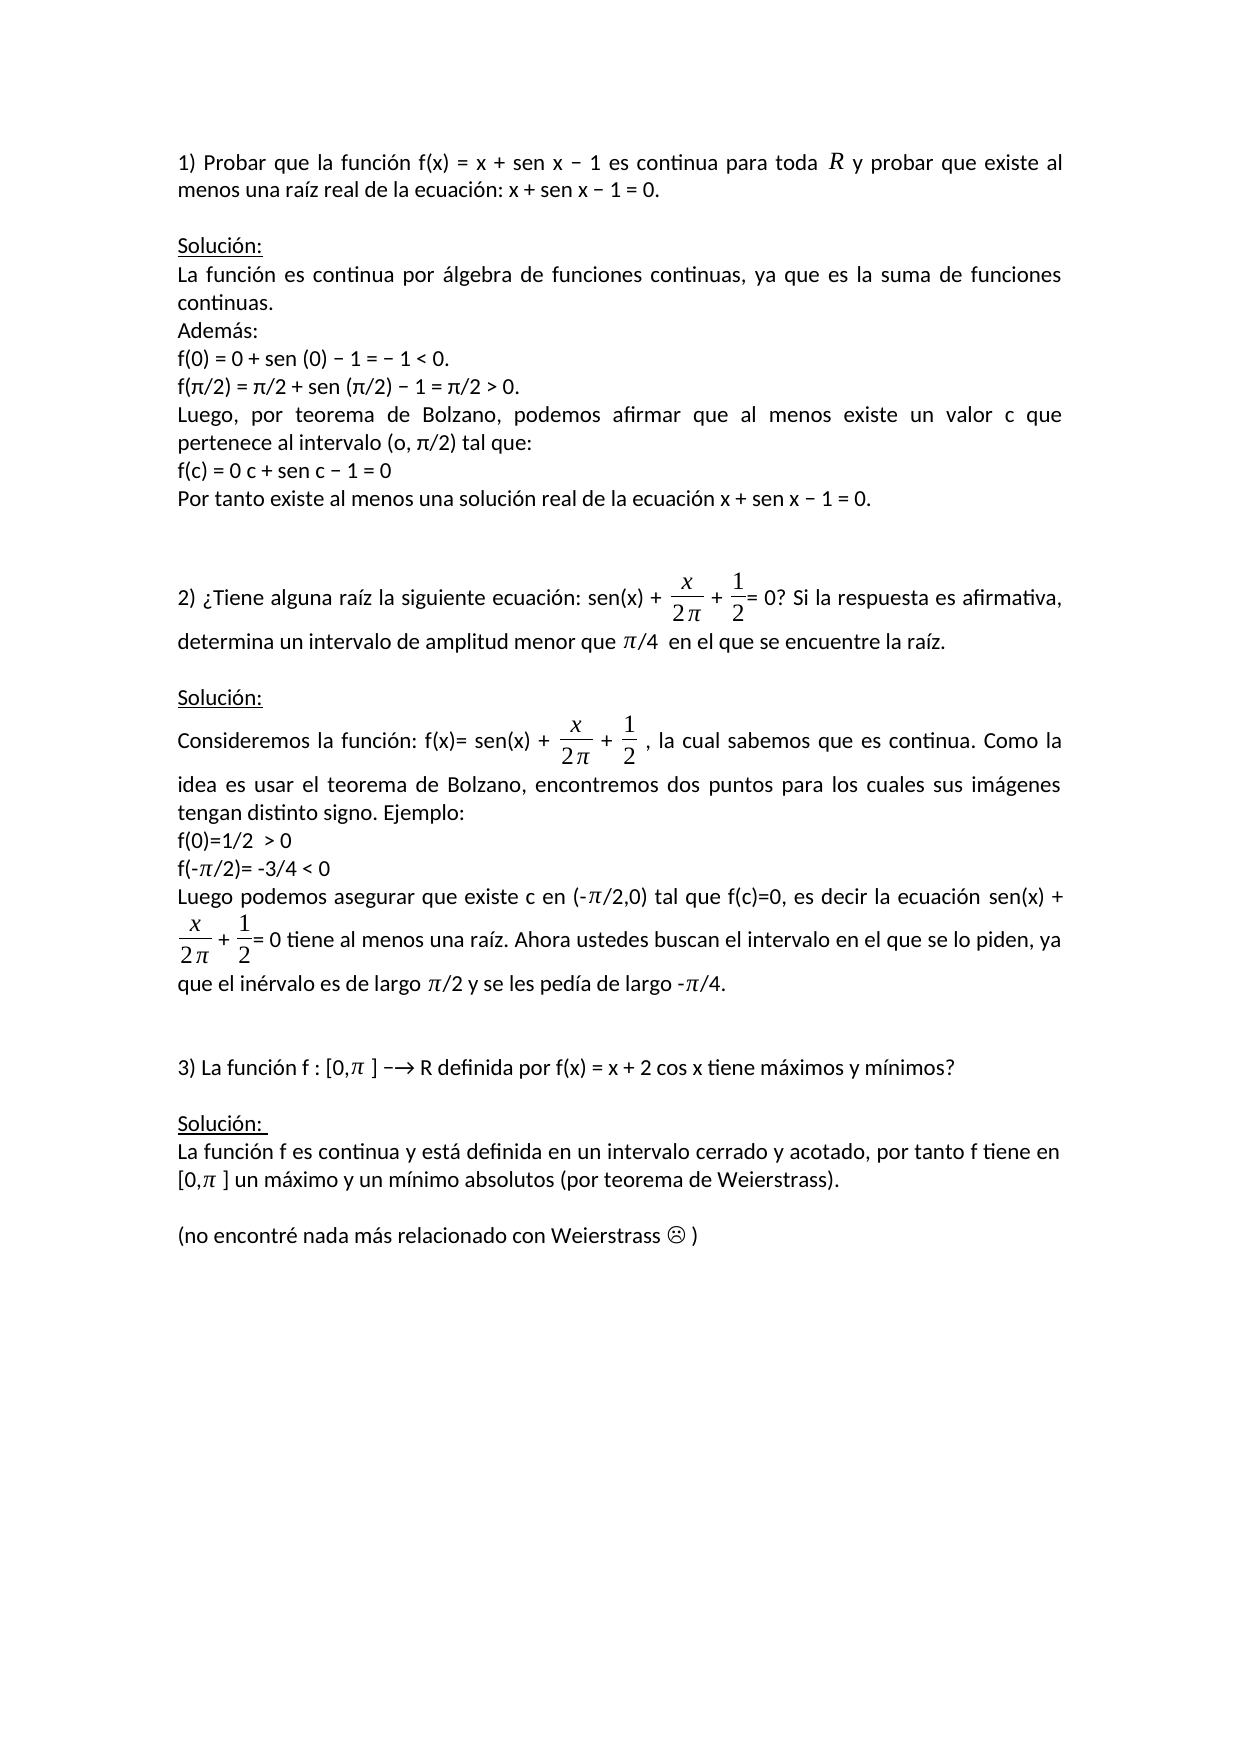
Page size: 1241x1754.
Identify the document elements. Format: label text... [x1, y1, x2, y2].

text f(0) = 0 + sen (0) − 1 = − 1 < 0. [177, 344, 1063, 372]
text Solución: [177, 232, 1063, 260]
text (no encontré nada más relacionado con Weierstrass ) [177, 1221, 1063, 1249]
text 2) ¿Tiene alguna raíz la siguiente ecuación: sen(x) + + = 0? Si la respuesta es afirmativa, determina un intervalo de amplitud menor que /4 en el que se encuentre la raíz. [177, 568, 1063, 655]
text La función f es continua y está definida en un intervalo cerrado y acotado, por tanto f tiene en [0, ] un máximo y un mínimo absolutos (por teorema de Weierstrass). [177, 1137, 1063, 1193]
text f(c) = 0 c + sen c − 1 = 0 [177, 456, 1063, 484]
text f(-/2)= -3/4 < 0 [177, 854, 1063, 882]
text f(π/2) = π/2 + sen (π/2) − 1 = π/2 > 0. [177, 372, 1063, 400]
text Por tanto existe al menos una solución real de la ecuación x + sen x − 1 = 0. [177, 484, 1063, 512]
text Solución: [177, 683, 1063, 711]
text f(0)=1/2 > 0 [177, 826, 1063, 854]
text Luego podemos asegurar que existe c en (-/2,0) tal que f(c)=0, es decir la ecuación sen(x) + + = 0 tiene al menos una raíz. Ahora ustedes buscan el intervalo en el que se lo piden, ya que el inérvalo es de largo /2 y se les pedía de largo -/4. [177, 882, 1063, 997]
text 3) La función f : [0, ] −→ R definida por f(x) = x + 2 cos x tiene máximos y mínimos? [177, 1053, 1063, 1081]
text Además: [177, 316, 1063, 344]
text Consideremos la función: f(x)= sen(x) + + , la cual sabemos que es continua. Como la idea es usar el teorema de Bolzano, encontremos dos puntos para los cuales sus imágenes tengan distinto signo. Ejemplo: [177, 711, 1063, 826]
text La función es continua por álgebra de funciones continuas, ya que es la suma de funciones continuas. [177, 260, 1063, 316]
text Solución: [177, 1109, 1063, 1137]
text 1) Probar que la función f(x) = x + sen x − 1 es continua para toda y probar que existe al menos una raíz real de la ecuación: x + sen x − 1 = 0. [177, 148, 1063, 204]
text Luego, por teorema de Bolzano, podemos afirmar que al menos existe un valor c que pertenece al intervalo (o, π/2) tal que: [177, 400, 1063, 456]
